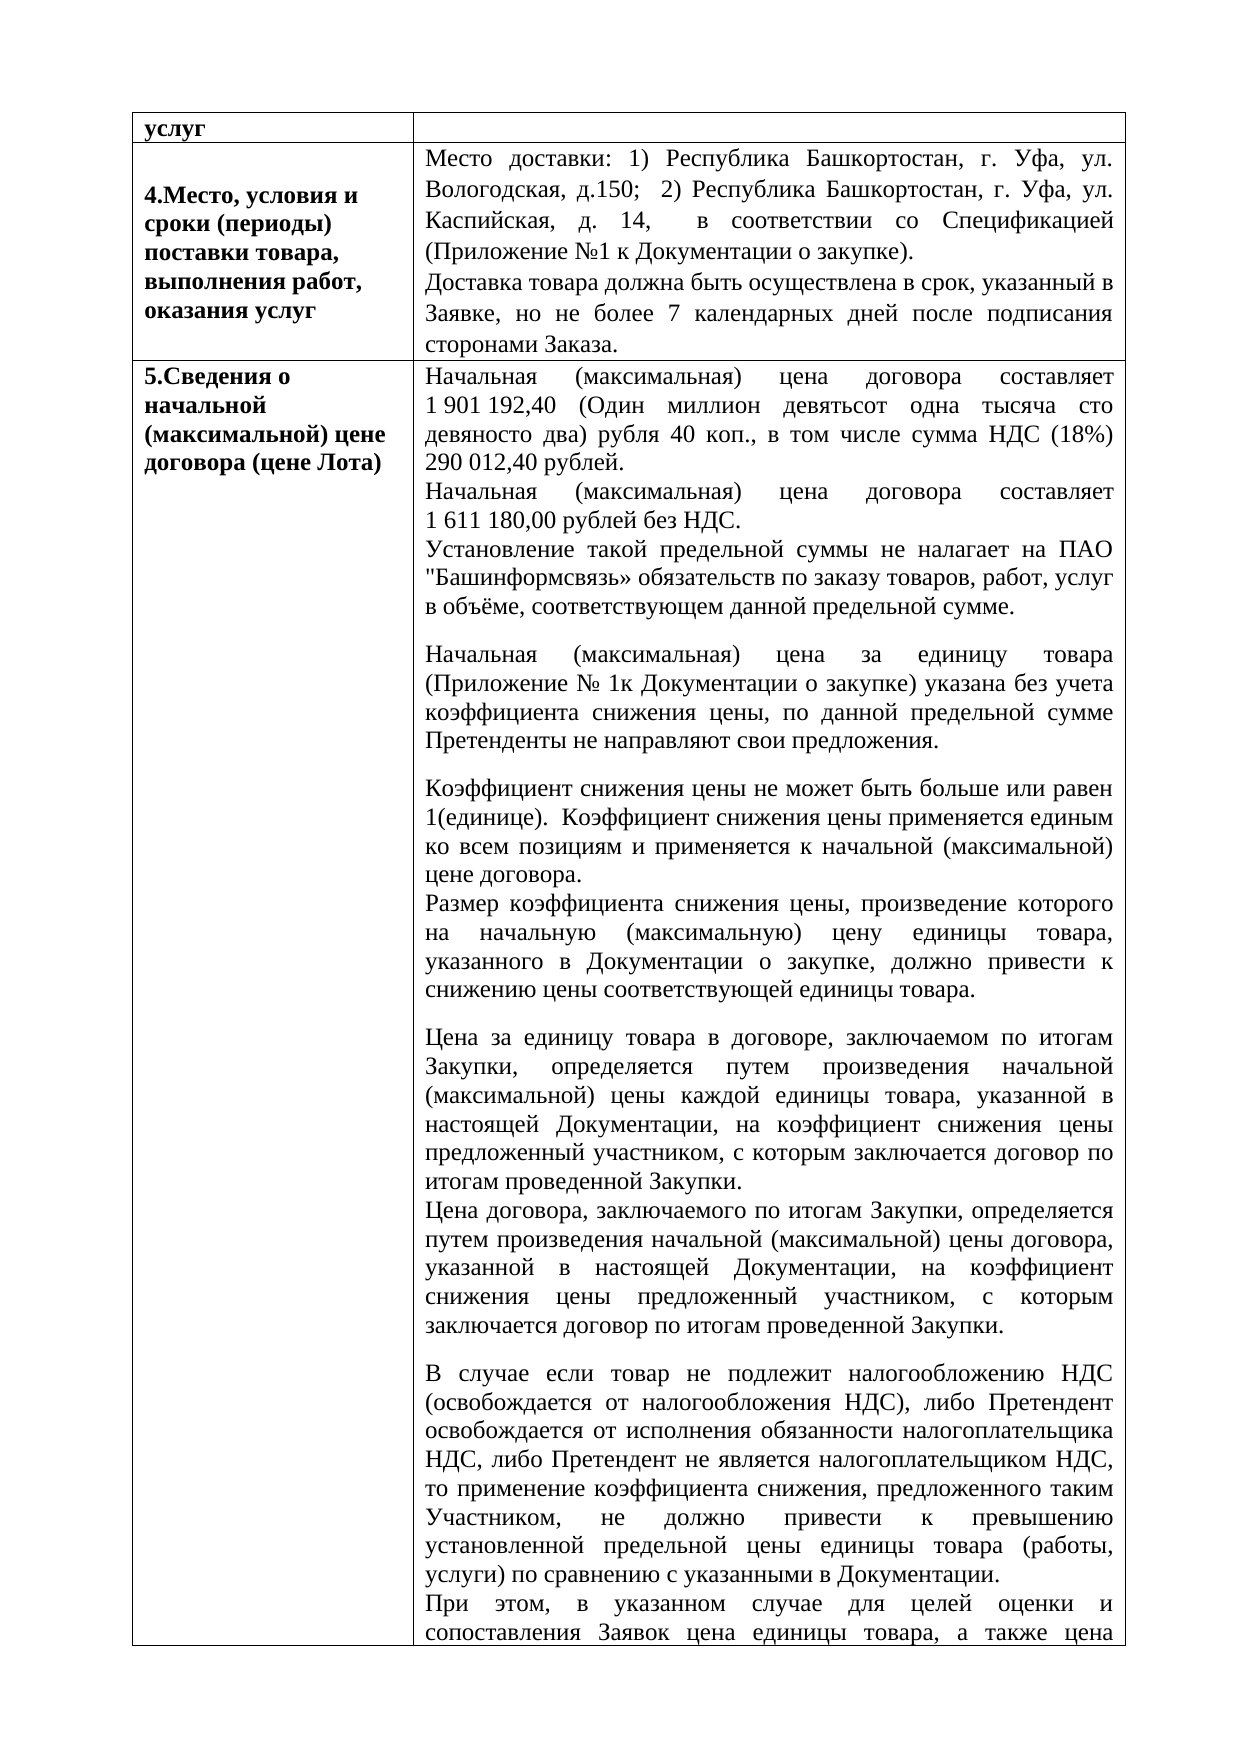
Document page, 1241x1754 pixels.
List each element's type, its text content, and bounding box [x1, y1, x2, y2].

table_cell 4.Место, условия и сроки (периоды) поставки товара, выполнения работ, оказания услуг [133, 143, 413, 360]
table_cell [133, 113, 413, 142]
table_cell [414, 113, 1125, 142]
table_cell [133, 361, 413, 1645]
table_cell Место доставки: 1) Республика Башкортостан, г. Уфа, ул. Вологодская, д.150; 2) Республика Башкортостан, г. Уфа, ул. Каспийская, д. 14, в соответствии со Спецификацией (Приложение №1 к Документации о закупке). Доставка товара должна быть осуществлена в срок, указанный в Заявке, но не более 7 календарных дней после подписания сторонами Заказа. [414, 143, 1125, 360]
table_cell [414, 361, 1125, 1645]
